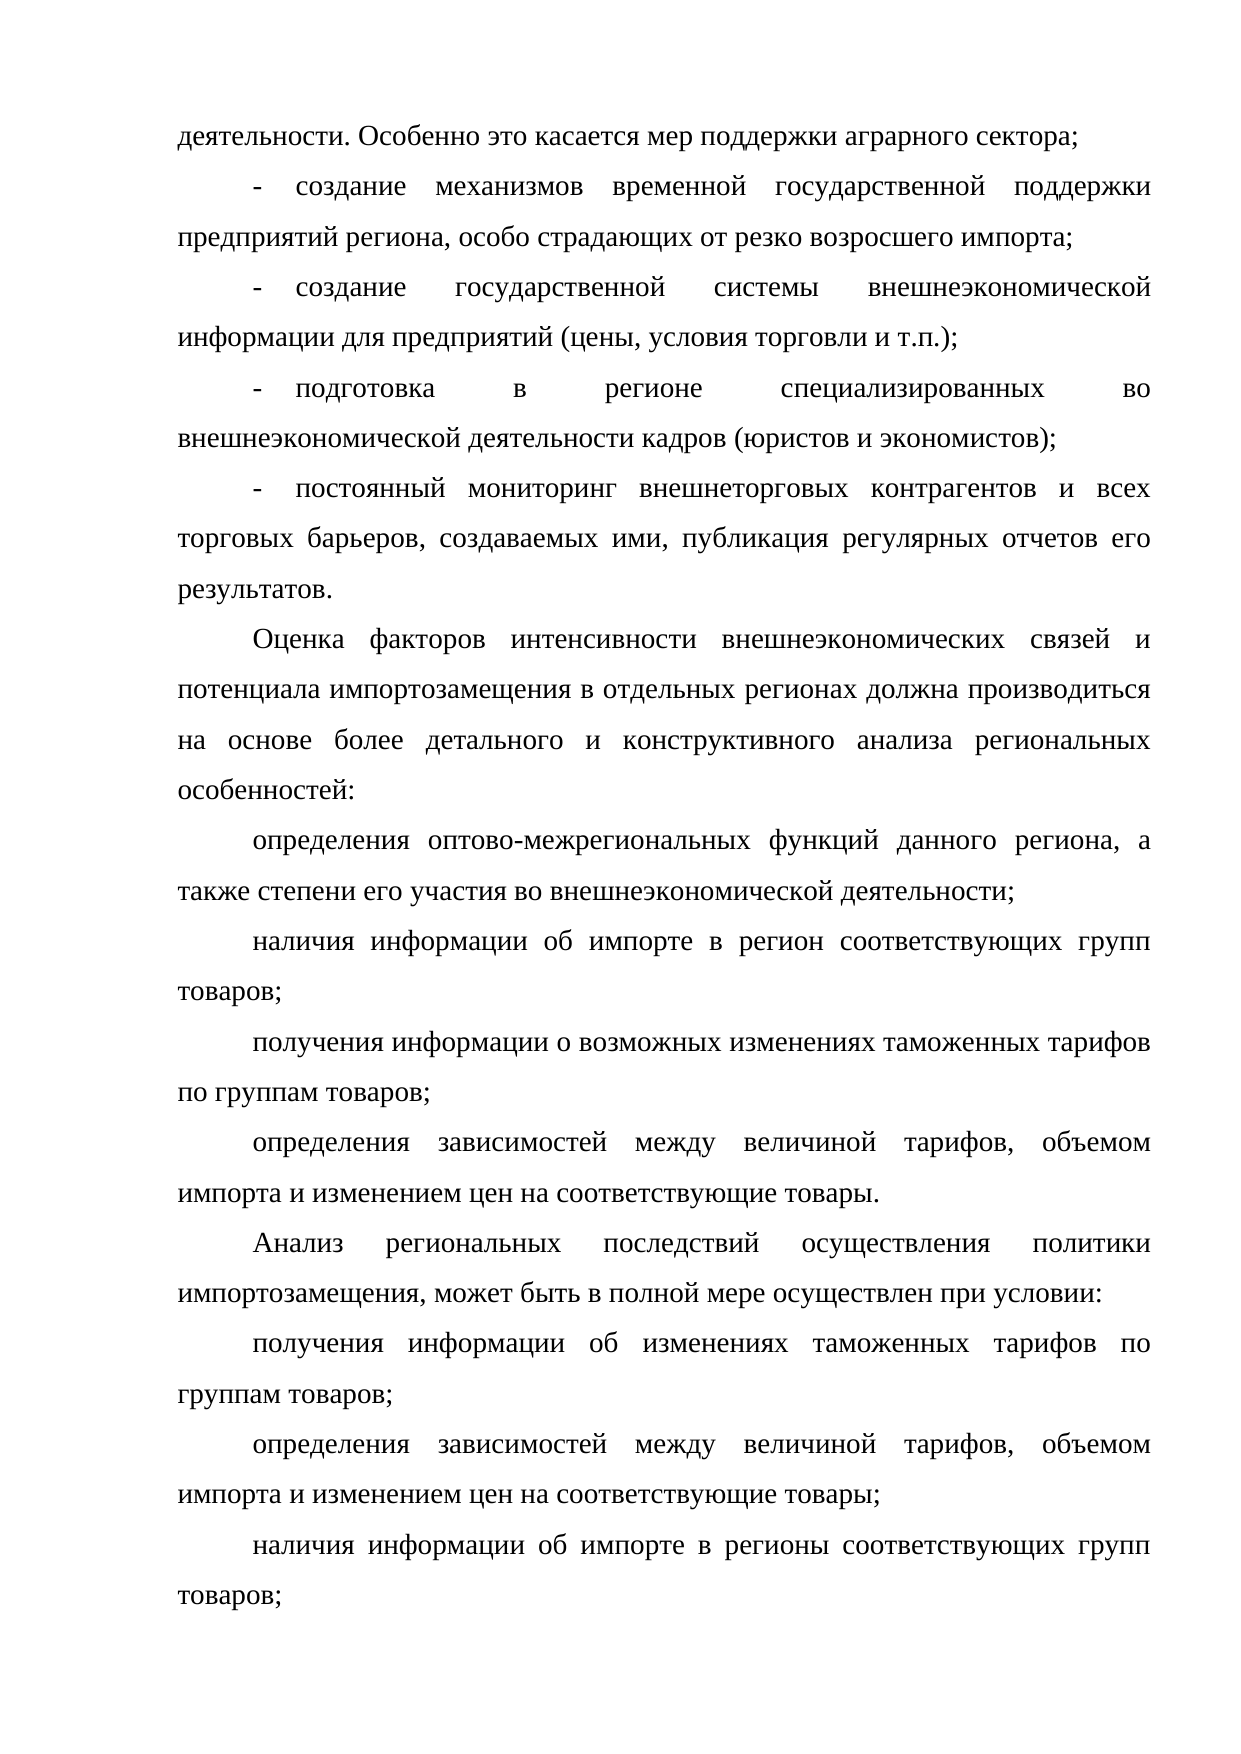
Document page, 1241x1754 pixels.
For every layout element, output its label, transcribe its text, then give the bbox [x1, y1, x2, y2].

text - создание государственной системы внешнеэкономической информации для предприятий (цены, условия торговли и т.п.); [177, 269, 1152, 353]
text определения зависимостей между величиной тарифов, объемом импорта и изменением цен на соответствующие товары; [177, 1426, 1152, 1510]
text определения зависимостей между величиной тарифов, объемом импорта и изменением цен на соответствующие товары. [177, 1124, 1152, 1208]
text Оценка факторов интенсивности внешнеэкономических связей и потенциала импортозамещения в отдельных регионах должна производиться на основе более детального и конструктивного анализа региональных особенностей: [177, 621, 1152, 806]
text наличия информации об импорте в регионы соответствующих групп товаров; [177, 1527, 1152, 1611]
text - постоянный мониторинг внешнеторговых контрагентов и всех торговых барьеров, создаваемых ими, публикация регулярных отчетов его результатов. [177, 470, 1152, 604]
text получения информации об изменениях таможенных тарифов по группам товаров; [177, 1326, 1152, 1409]
text - создание механизмов временной государственной поддержки предприятий региона, особо страдающих от резко возросшего импорта; [177, 168, 1152, 252]
text получения информации о возможных изменениях таможенных тарифов по группам товаров; [177, 1024, 1152, 1108]
text определения оптово-межрегиональных функций данного региона, а также степени его участия во внешнеэкономической деятельности; [177, 822, 1152, 906]
text - подготовка в регионе специализированных во внешнеэкономической деятельности кадров (юристов и экономистов); [177, 370, 1152, 453]
text наличия информации об импорте в регион соответствующих групп товаров; [177, 923, 1152, 1007]
text Анализ региональных последствий осуществления политики импортозамещения, может быть в полной мере осуществлен при условии: [177, 1225, 1152, 1309]
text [177, 118, 1152, 152]
